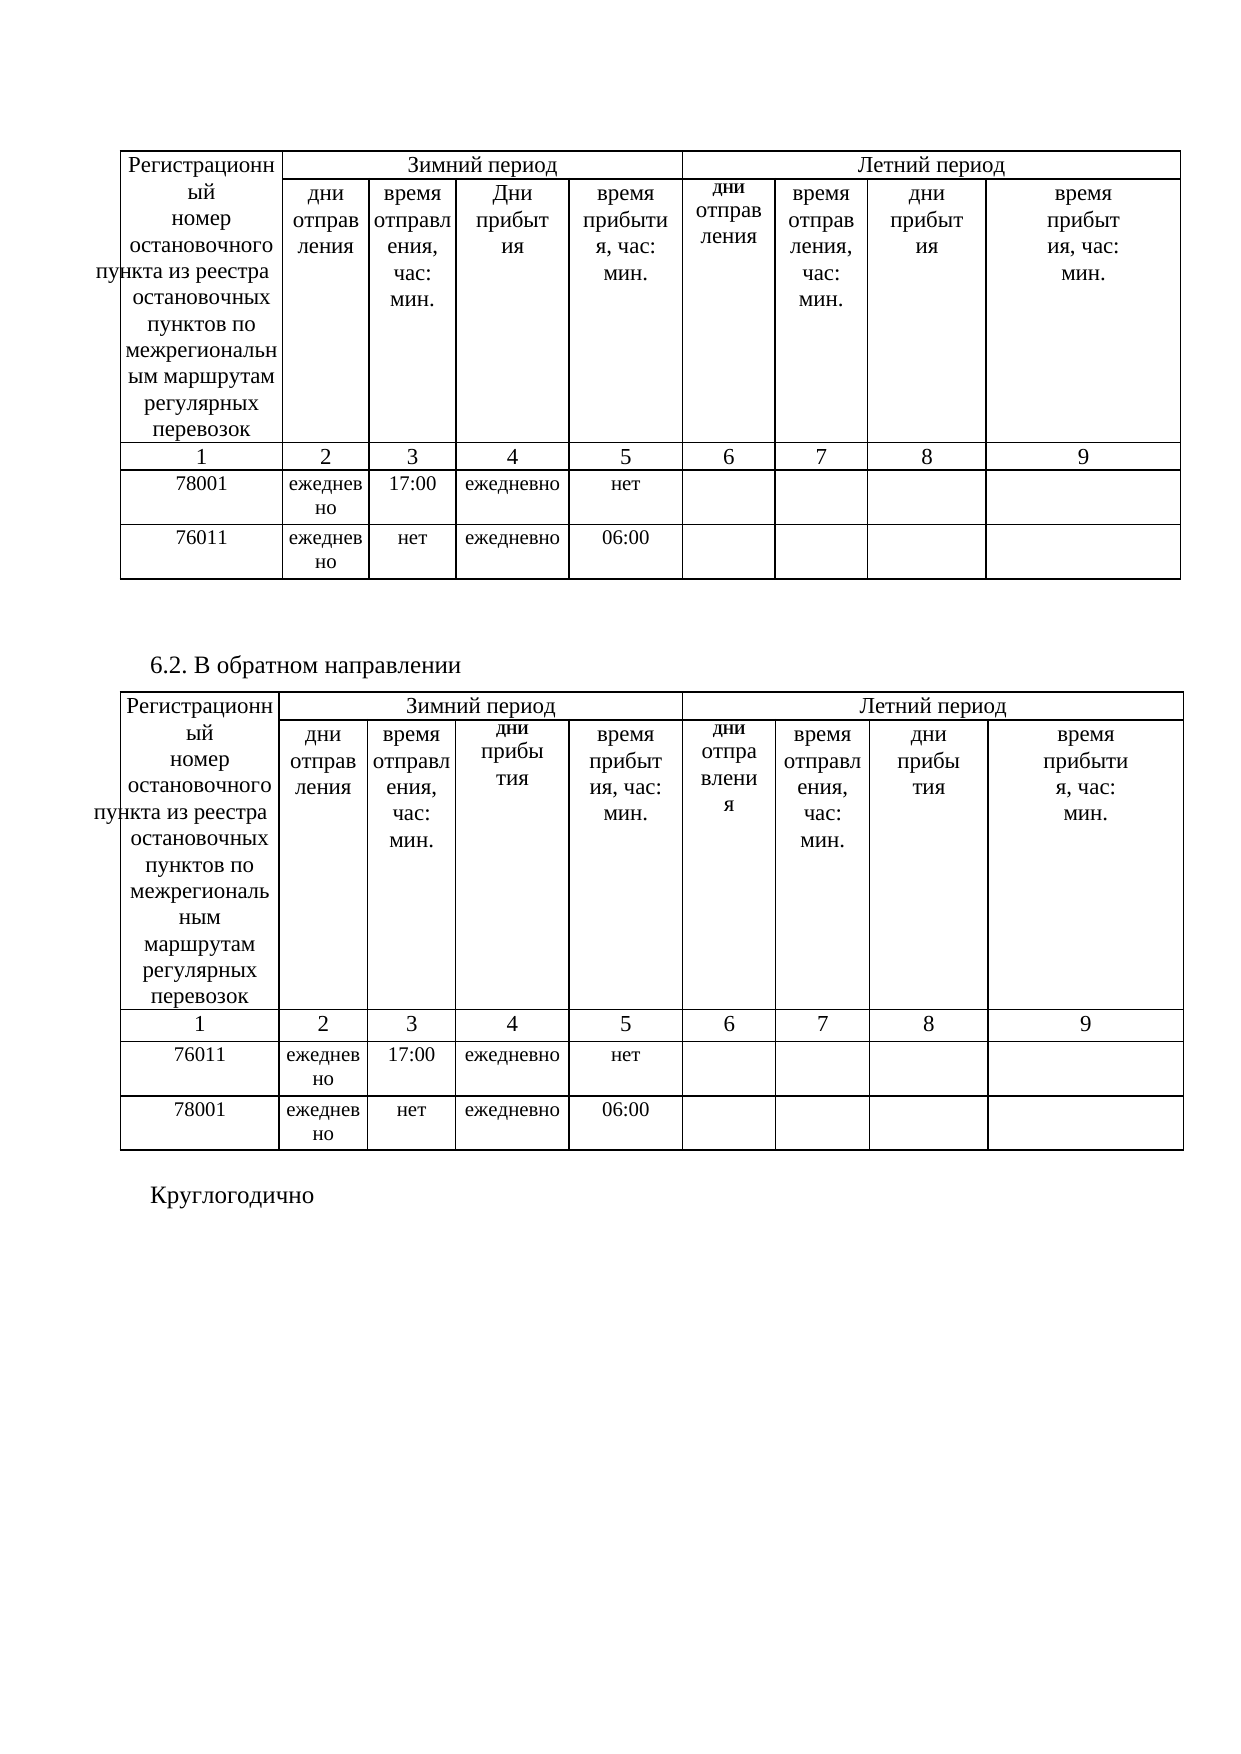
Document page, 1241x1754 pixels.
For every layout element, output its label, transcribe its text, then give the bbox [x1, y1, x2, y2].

table_cell ДНИ прибы тия [456, 721, 568, 1009]
table_cell [868, 525, 985, 578]
table_cell ежедневно [280, 1097, 367, 1149]
table_cell [683, 525, 774, 578]
table_cell 7 [776, 443, 867, 469]
text 6.2. В обратном направлении [150, 650, 1090, 678]
table_cell время отправл ения, час: мин. [370, 180, 455, 441]
table_cell 2 [280, 1010, 367, 1041]
table_cell ДНИ отпра влени я [683, 721, 775, 1009]
table_cell дни отправ ления [280, 721, 367, 1009]
table_cell 78001 [121, 471, 282, 524]
table_cell 06:00 [570, 1097, 682, 1149]
table_cell [870, 1042, 987, 1095]
table_cell [989, 1042, 1183, 1095]
table_cell [776, 525, 867, 578]
table_cell дни отправ ления [283, 180, 368, 441]
table_cell 3 [370, 443, 455, 469]
table_cell время отправ ления, час: мин. [776, 180, 867, 441]
table_cell 8 [868, 443, 985, 469]
table_cell ежедневно [283, 525, 368, 578]
table_cell дни прибы тия [870, 721, 987, 1009]
table_cell нет [368, 1097, 455, 1149]
table_cell ДНИ отправ ления [683, 180, 774, 441]
table_cell 8 [870, 1010, 987, 1041]
table_cell нет [570, 471, 682, 524]
table_cell нет [570, 1042, 682, 1095]
table_cell 7 [776, 1010, 869, 1041]
text Круглогодично [150, 1180, 1090, 1208]
table_cell ежедневно [456, 1097, 568, 1149]
table_cell Дни прибыт ия [457, 180, 568, 441]
table_cell 6 [683, 1010, 775, 1041]
table_cell 3 [368, 1010, 455, 1041]
table_cell время прибыт ия, час: мин. [570, 721, 682, 1009]
table_cell время прибыти я, час: мин. [989, 721, 1183, 1009]
table_cell 76011 [121, 525, 282, 578]
table_header Летний период [683, 693, 1183, 719]
table_cell ежедневно [283, 471, 368, 524]
table_cell 1 [121, 1010, 278, 1041]
table_cell 78001 [121, 1097, 278, 1149]
table_cell [683, 471, 774, 524]
table_cell 2 [283, 443, 368, 469]
table_cell 9 [989, 1010, 1183, 1041]
table_header Регистрационный номер остановочного пункта из реестра остановочных пунктов по межрегиональным маршрутам регулярных перевозок [121, 152, 282, 441]
table_cell [987, 471, 1180, 524]
table_cell [776, 471, 867, 524]
table_cell ежедневно [457, 525, 568, 578]
table_cell 17:00 [368, 1042, 455, 1095]
table_cell 6 [683, 443, 774, 469]
table_cell 06:00 [570, 525, 682, 578]
table_cell 5 [570, 443, 682, 469]
table_cell 4 [457, 443, 568, 469]
table_cell 9 [987, 443, 1180, 469]
table_cell [989, 1097, 1183, 1149]
table_header Зимний период [283, 152, 682, 178]
table_header Зимний период [280, 693, 682, 719]
table_cell ежедневно [280, 1042, 367, 1095]
table_cell время прибыт ия, час: мин. [987, 180, 1180, 441]
table_cell 4 [456, 1010, 568, 1041]
table_cell [870, 1097, 987, 1149]
table_cell [683, 1042, 775, 1095]
table_cell время прибыти я, час: мин. [570, 180, 682, 441]
table_header Регистрационный номер остановочного пункта из реестра остановочных пунктов по межрегиональным маршрутам регулярных перевозок [121, 693, 278, 1009]
table_cell время отправл ения, час: мин. [776, 721, 869, 1009]
table_cell 5 [570, 1010, 682, 1041]
table_cell 17:00 [370, 471, 455, 524]
table_cell [776, 1097, 869, 1149]
table_cell [868, 471, 985, 524]
table_cell [776, 1042, 869, 1095]
table_cell ежедневно [457, 471, 568, 524]
table_cell ежедневно [456, 1042, 568, 1095]
table_cell [987, 525, 1180, 578]
table_cell 1 [121, 443, 282, 469]
table_cell нет [370, 525, 455, 578]
table_cell время отправл ения, час: мин. [368, 721, 455, 1009]
table_cell дни прибыт ия [868, 180, 985, 441]
table_header Летний период [683, 152, 1180, 178]
table_cell 76011 [121, 1042, 278, 1095]
table_cell [683, 1097, 775, 1149]
